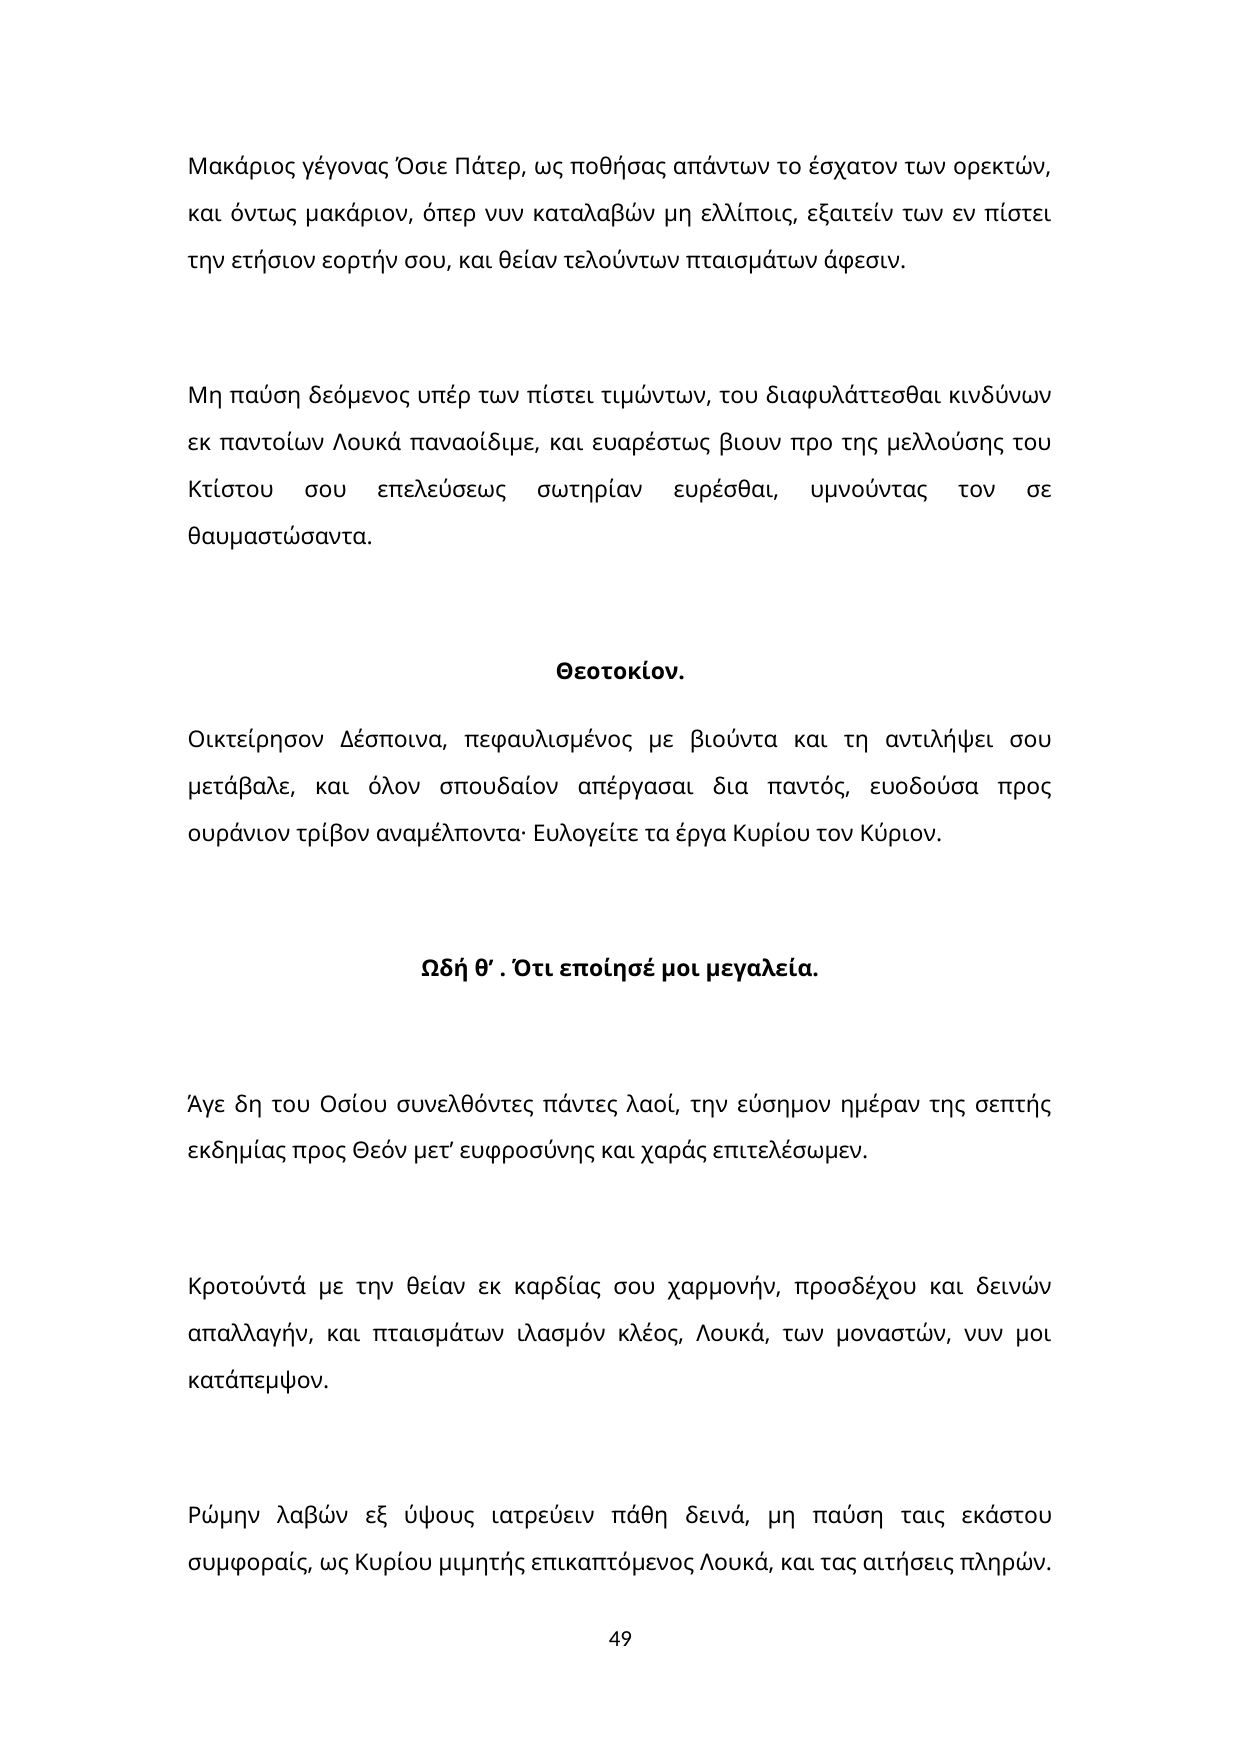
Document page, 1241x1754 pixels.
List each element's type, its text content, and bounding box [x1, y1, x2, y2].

text Μακάριος γέγονας Όσιε Πάτερ, ως ποθήσας απάντων το έσχατον των ορεκτών, και όντως μακάριον, όπερ νυν καταλαβών μη ελλίποις, εξαιτείν των εν πίστει την ετήσιον εορτήν σου, και θείαν τελούντων πταισμάτων άφεσιν. [187, 150, 1053, 275]
text Κροτούντά με την θείαν εκ καρδίας σου χαρμονήν, προσδέχου και δεινών απαλλαγήν, και πταισμάτων ιλασμόν κλέος, Λουκά, των μοναστών, νυν μοι κατάπεμψον. [187, 1270, 1053, 1395]
text Μη παύση δεόμενος υπέρ των πίστει τιμώντων, του διαφυλάττεσθαι κινδύνων εκ παντοίων Λουκά παναοίδιμε, και ευαρέστως βιουν προ της μελλούσης του Κτίστου σου επελεύσεως σωτηρίαν ευρέσθαι, υμνούντας τον σε θαυμαστώσαντα. [187, 379, 1053, 551]
text Ωδή θ’ . Ότι εποίησέ μοι μεγαλεία. [187, 952, 1053, 983]
text Άγε δη του Οσίου συνελθόντες πάντες λαοί, την εύσημον ημέραν της σεπτής εκδημίας προς Θεόν μετ’ ευφροσύνης και χαράς επιτελέσωμεν. [187, 1087, 1053, 1166]
text Ρώμην λαβών εξ ύψους ιατρεύειν πάθη δεινά, μη παύση ταις εκάστου συμφοραίς, ως Κυρίου μιμητής επικαπτόμενος Λουκά, και τας αιτήσεις πληρών. [187, 1499, 1053, 1577]
text Θεοτοκίον. [187, 655, 1053, 686]
text Οικτείρησον Δέσποινα, πεφαυλισμένος με βιούντα και τη αντιλήψει σου μετάβαλε, και όλον σπουδαίον απέργασαι δια παντός, ευοδούσα προς ουράνιον τρίβον αναμέλποντα· Ευλογείτε τα έργα Κυρίου τον Κύριον. [187, 723, 1053, 848]
